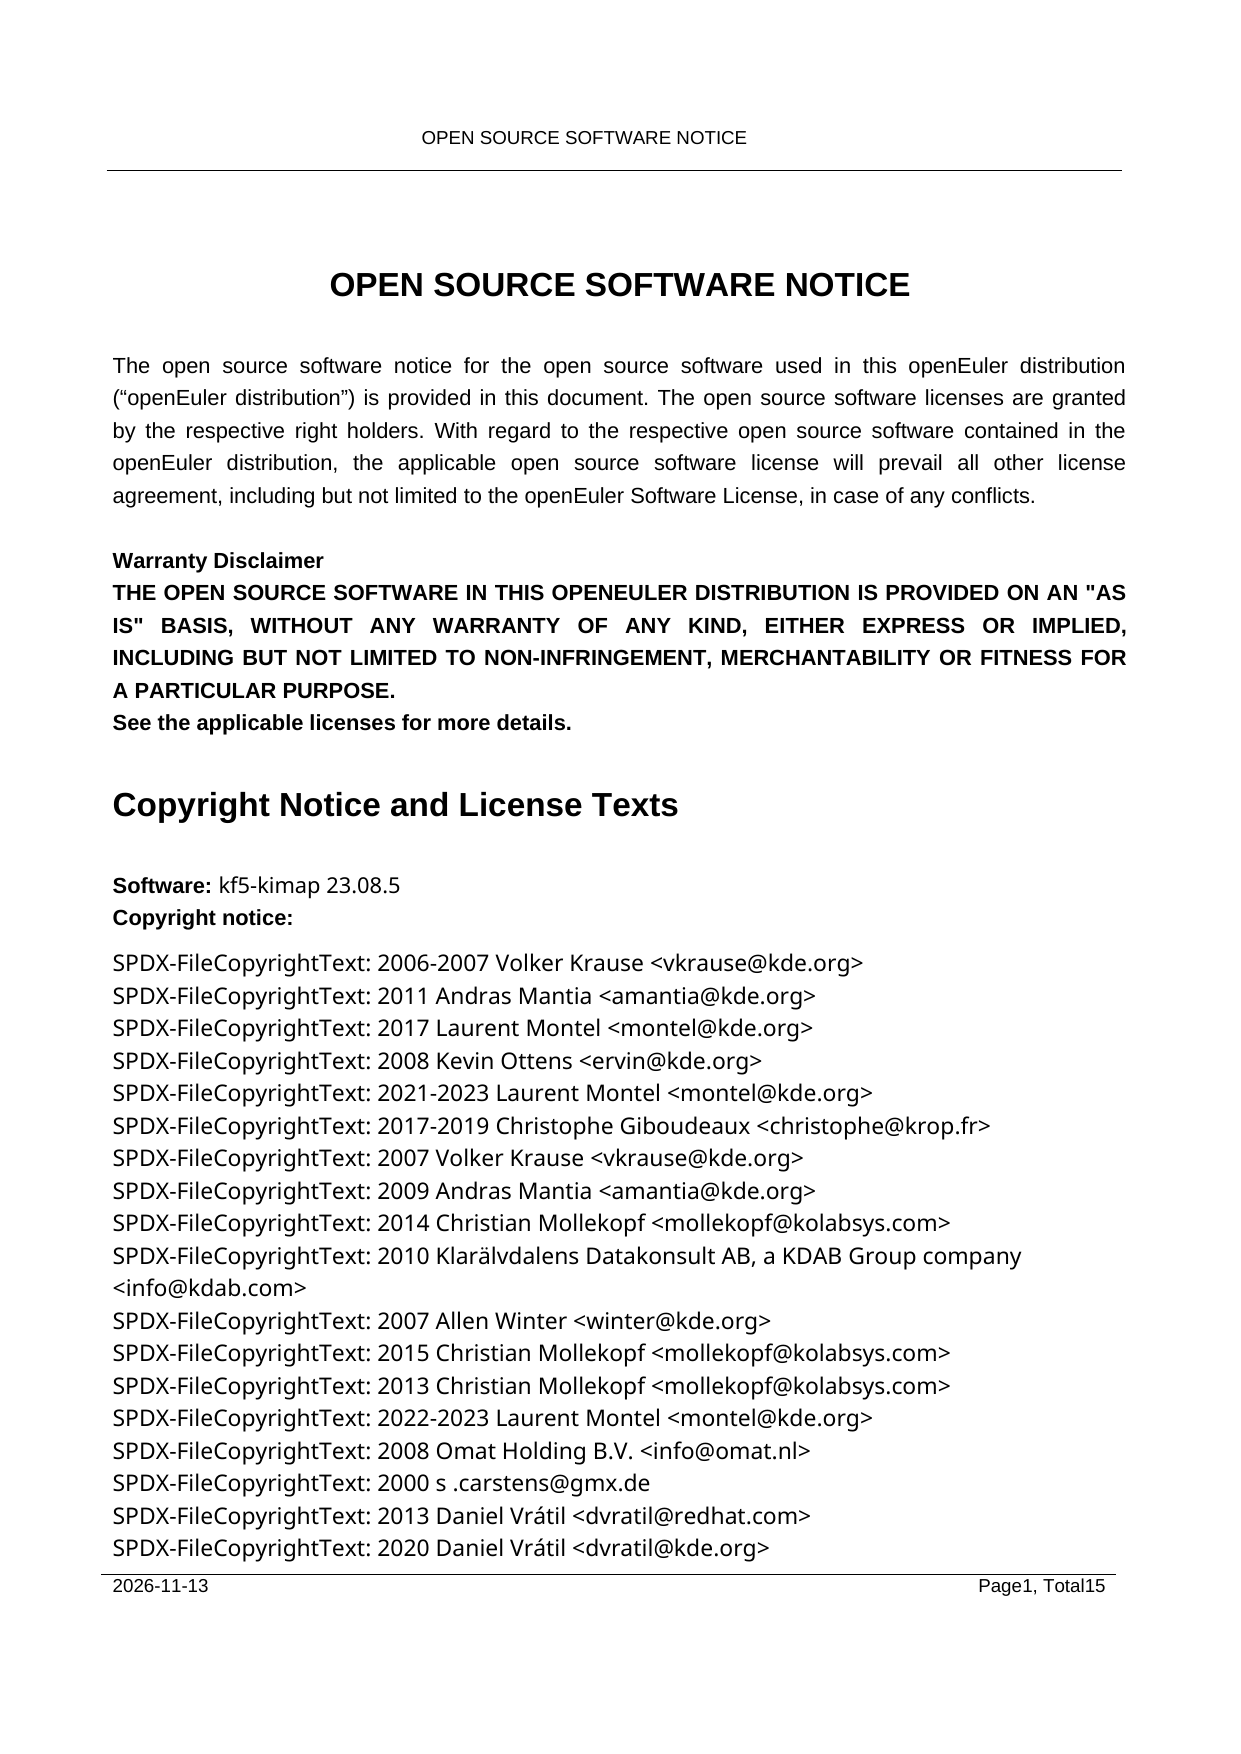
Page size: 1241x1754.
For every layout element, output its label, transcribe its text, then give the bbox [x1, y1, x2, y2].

text THE OPEN SOURCE SOFTWARE IN THIS OPENEULER DISTRIBUTION IS PROVIDED ON AN "AS IS" BASIS, WITHOUT ANY WARRANTY OF ANY KIND, EITHER EXPRESS OR IMPLIED, INCLUDING BUT NOT LIMITED TO NON-INFRINGEMENT, MERCHANTABILITY OR FITNESS FOR A PARTICULAR PURPOSE. See the applicable licenses for more details. [112, 576, 1128, 739]
text Warranty Disclaimer [112, 544, 1128, 576]
text OPEN SOURCE SOFTWARE NOTICE [112, 251, 1128, 316]
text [112, 947, 1128, 1564]
text Copyright notice: [112, 901, 1128, 934]
title Software: kf5-kimap 23.08.5 [112, 869, 1128, 901]
text Copyright Notice and License Texts [112, 771, 1128, 836]
text The open source software notice for the open source software used in this openEuler distribution (“openEuler distribution”) is provided in this document. The open source software licenses are granted by the respective right holders. With regard to the respective open source software contained in the openEuler distribution, the applicable open source software license will prevail all other license agreement, including but not limited to the openEuler Software License, in case of any conflicts. [112, 349, 1128, 511]
